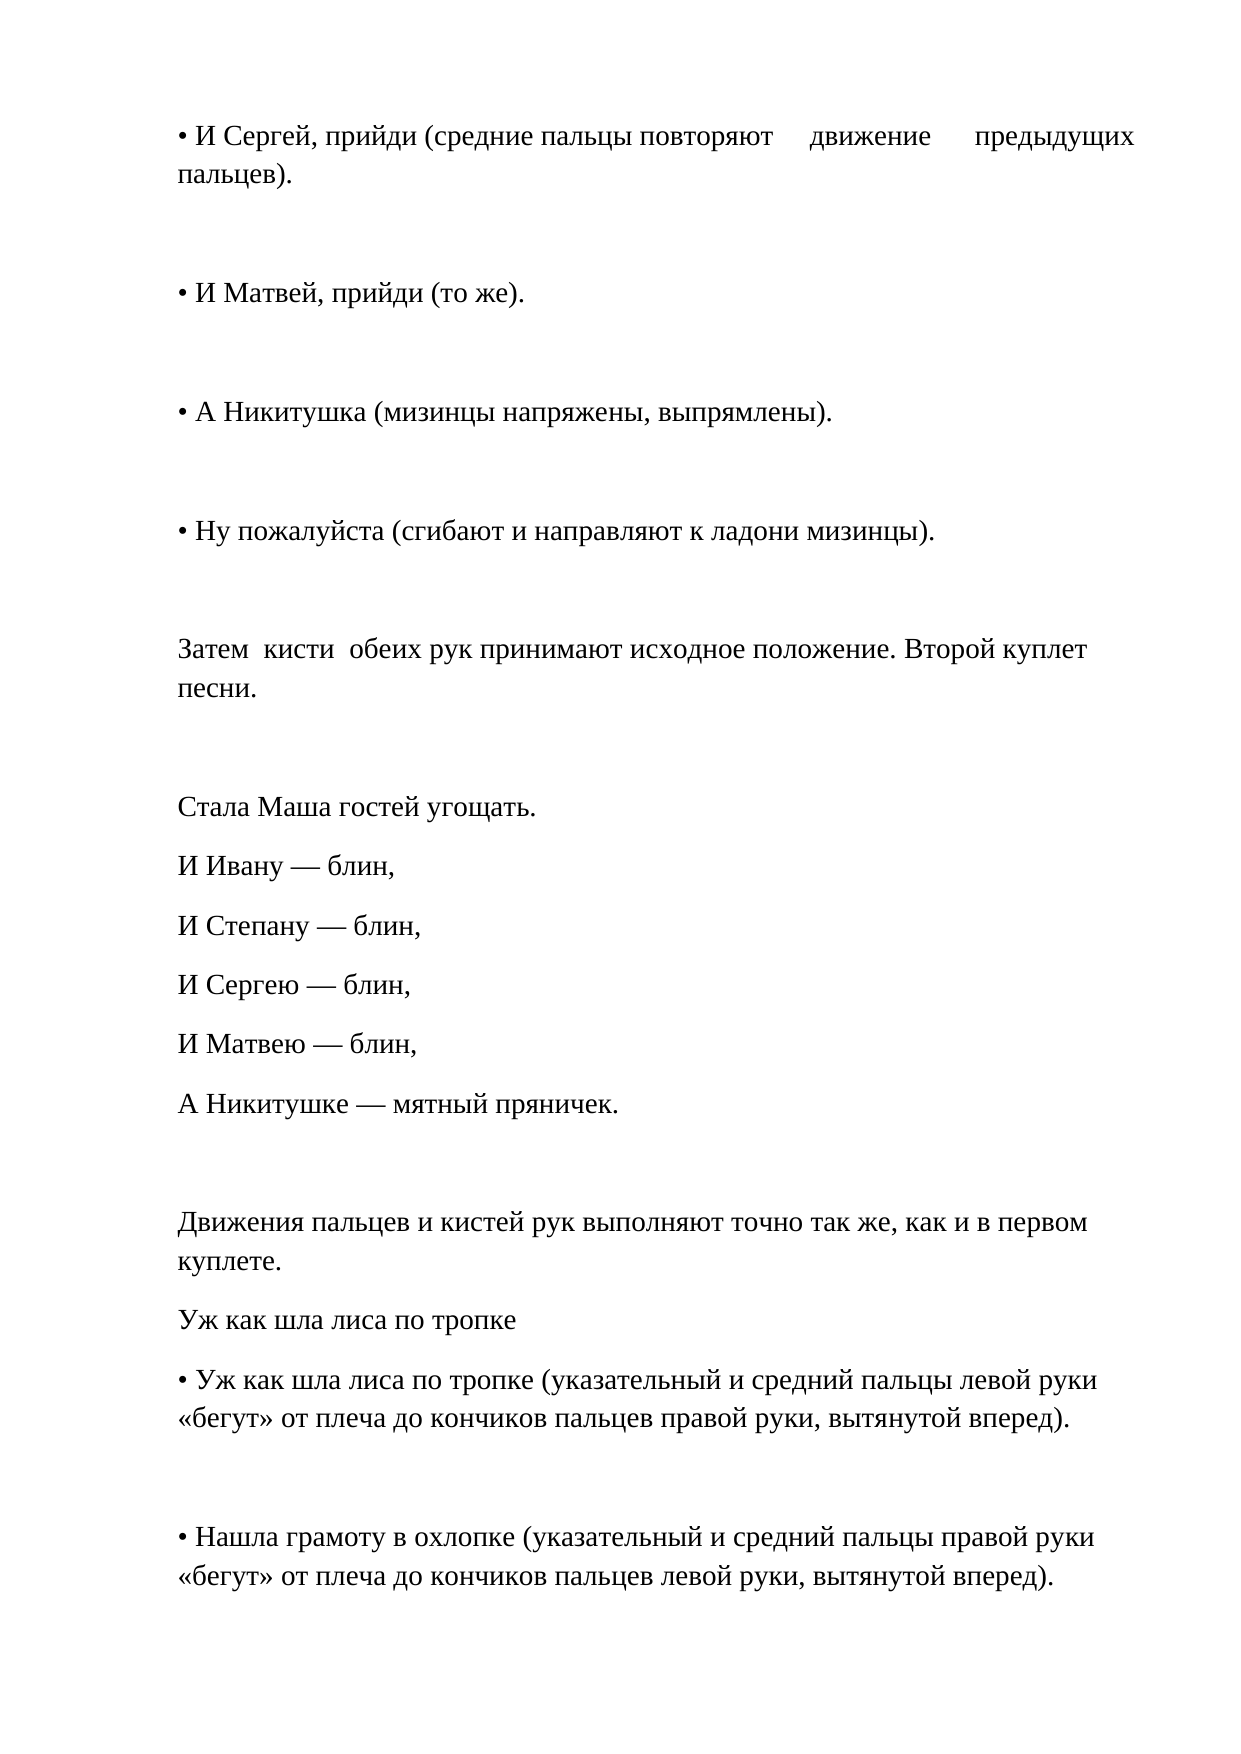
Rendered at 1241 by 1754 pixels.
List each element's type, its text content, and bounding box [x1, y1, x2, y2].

text И Сергею — блин, [177, 967, 1152, 1001]
text И Ивану — блин, [177, 848, 1152, 882]
text • И Сергей, прийди (средние пальцы повторяют движение предыдущих пальцев). [177, 118, 1152, 190]
text Стала Маша гостей угощать. [177, 789, 1152, 822]
text • Уж как шла лиса по тропке (указательный и средний пальцы левой руки «бегут» от плеча до кончиков пальцев правой руки, вытя­нутой вперед). [177, 1362, 1152, 1434]
text • Нашла грамоту в охлопке (указа­тельный и средний пальцы правой ру­ки «бегут» от плеча до кончиков паль­цев левой руки, вытянутой вперед). [177, 1519, 1152, 1591]
text И Степану — блин, [177, 908, 1152, 941]
text Затем кисти обеих рук принимают исходное положение. Второй куплет песни. [177, 632, 1152, 704]
text • А Никитушка (мизинцы напряже­ны, выпрямлены). [177, 394, 1152, 428]
text • Ну пожалуйста (сгибают и направ­ляют к ладони мизинцы). [177, 513, 1152, 546]
text Уж как шла лиса по тропке [177, 1302, 1152, 1336]
text И Матвею — блин, [177, 1026, 1152, 1060]
text • И Матвей, прийди (то же). [177, 275, 1152, 309]
text Движения пальцев и кистей рук выполняют точно так же, как и в первом куплете. [177, 1204, 1152, 1277]
text А Никитушке — мятный пряничек. [177, 1086, 1152, 1119]
